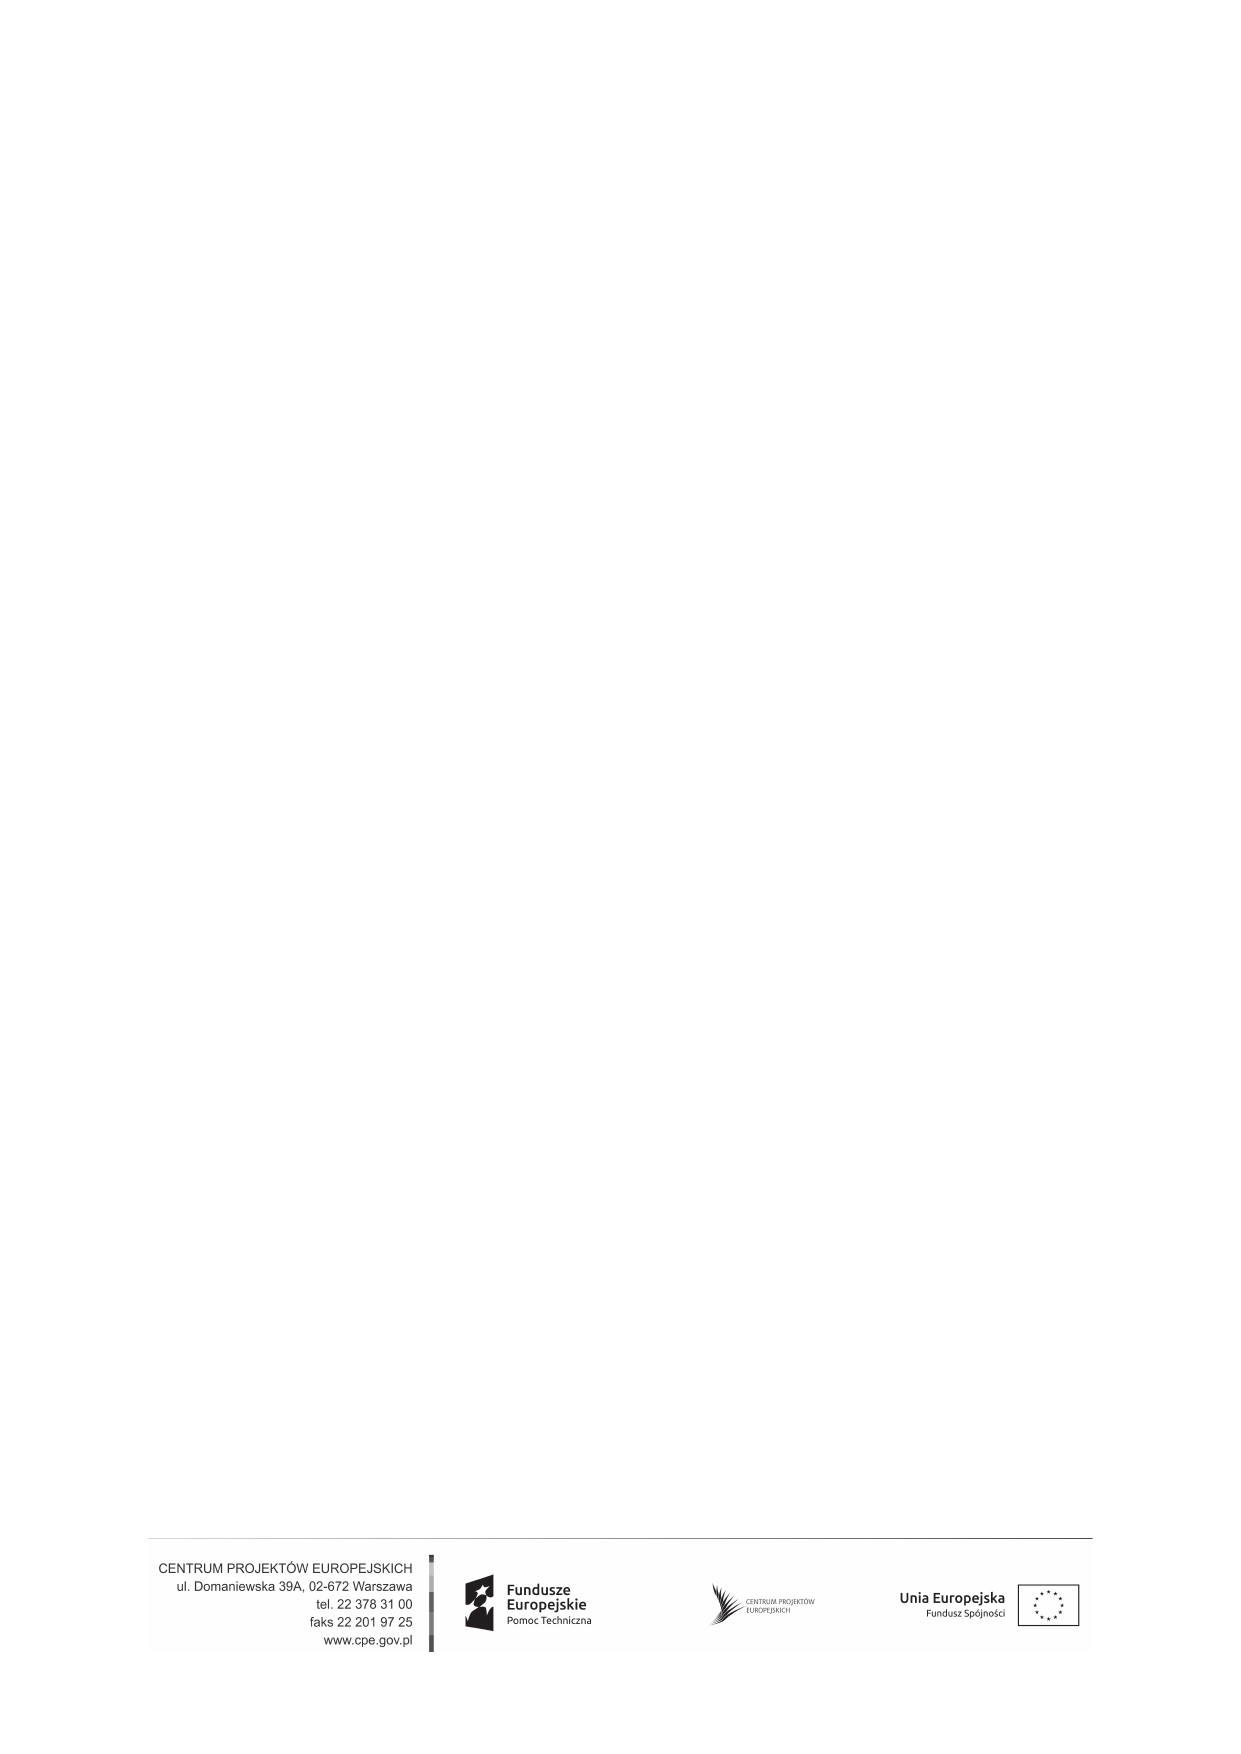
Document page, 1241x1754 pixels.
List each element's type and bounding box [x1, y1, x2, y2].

picture [147, 1538, 1093, 1652]
